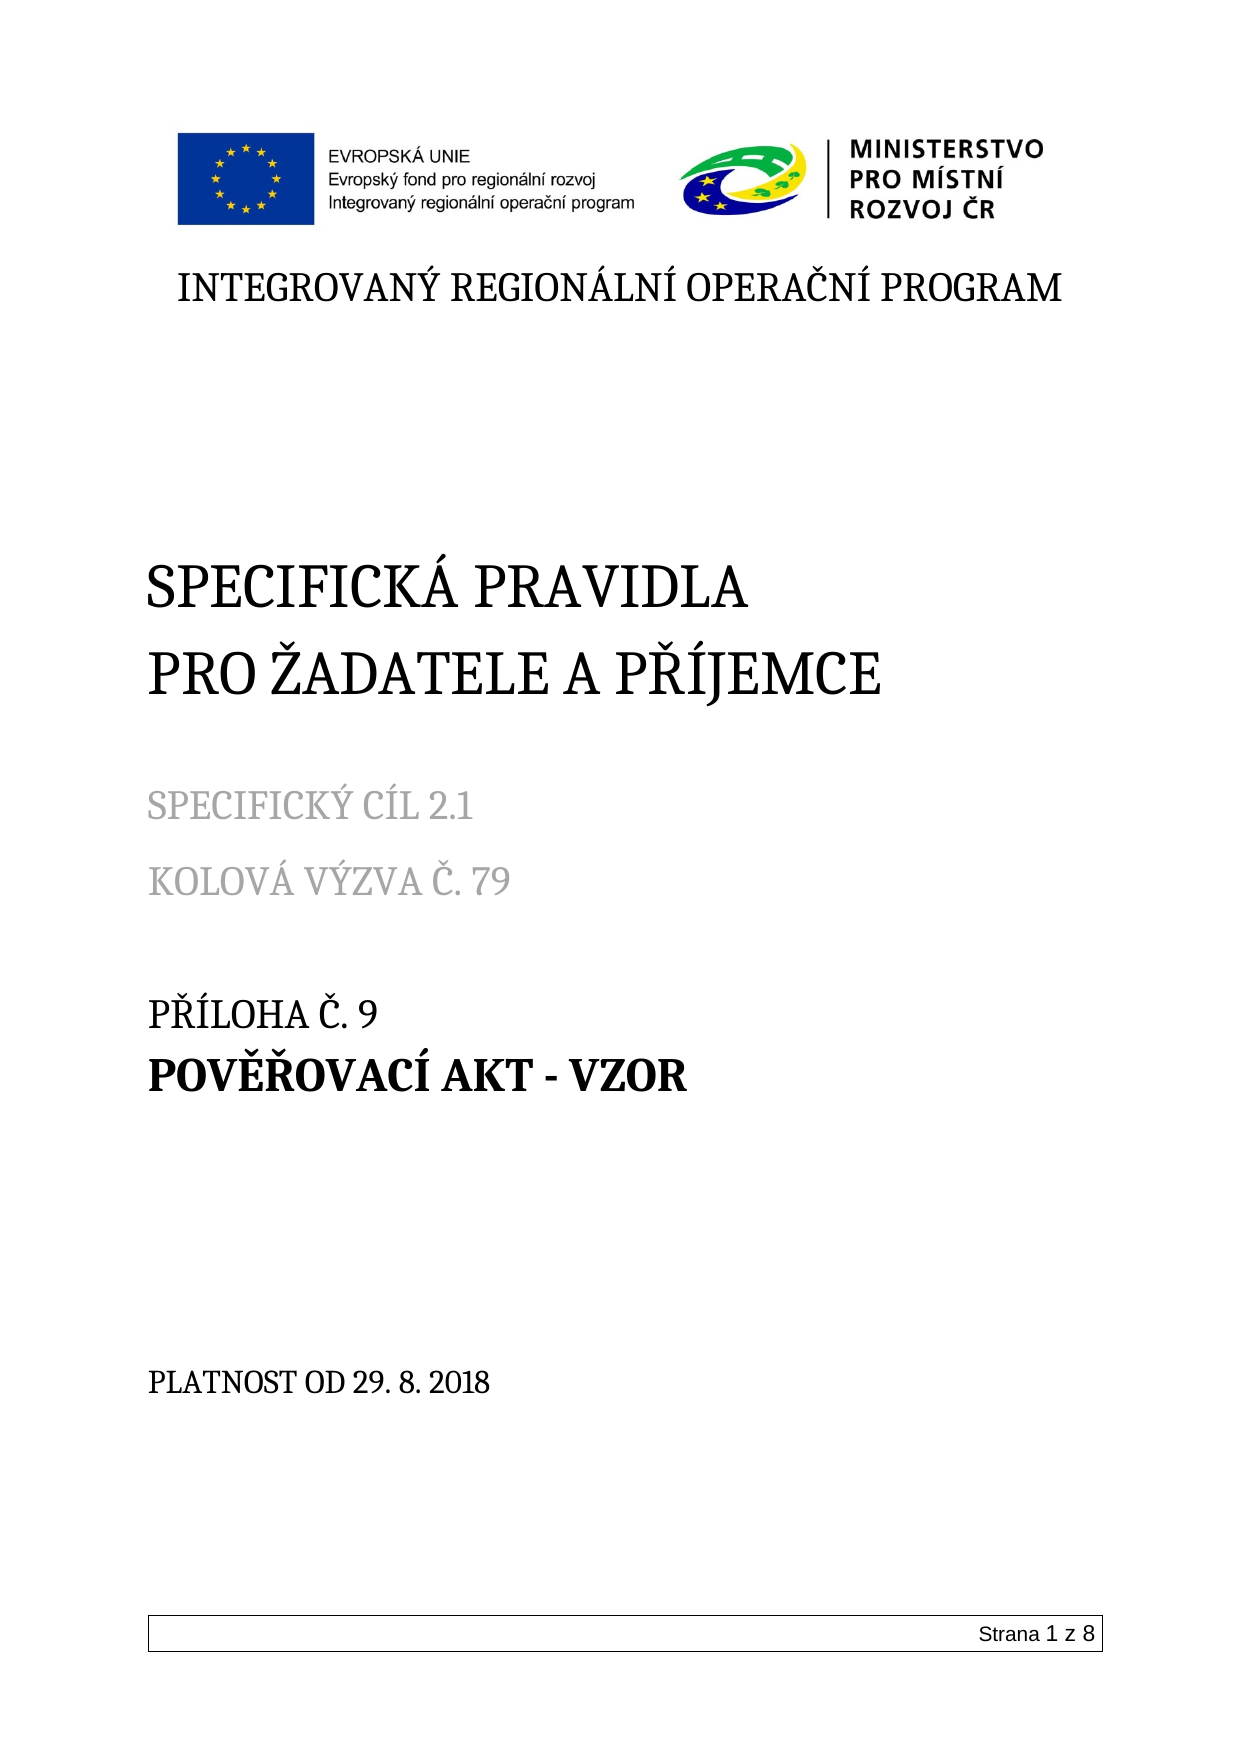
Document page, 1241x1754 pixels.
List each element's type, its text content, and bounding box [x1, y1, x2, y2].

text Specifická PRAVIDLA [148, 552, 1093, 623]
text pověřovací akt - vzor [148, 1048, 1093, 1103]
text INTEGROVANÝ REGIONÁLNÍ OPERAČNÍ PROGRAM [148, 148, 1093, 312]
text PRO ŽADATELE A PŘÍJEMCE [148, 638, 1093, 710]
text PŘÍLOHA Č. 9 [148, 991, 1093, 1039]
text SPECIFICKÝ CÍL 2.1 [148, 782, 1093, 829]
text pLATNOST OD 29. 8. 2018 [148, 1364, 1093, 1402]
picture [147, 101, 1073, 255]
text kolová výzva č. 79 [148, 857, 1093, 905]
